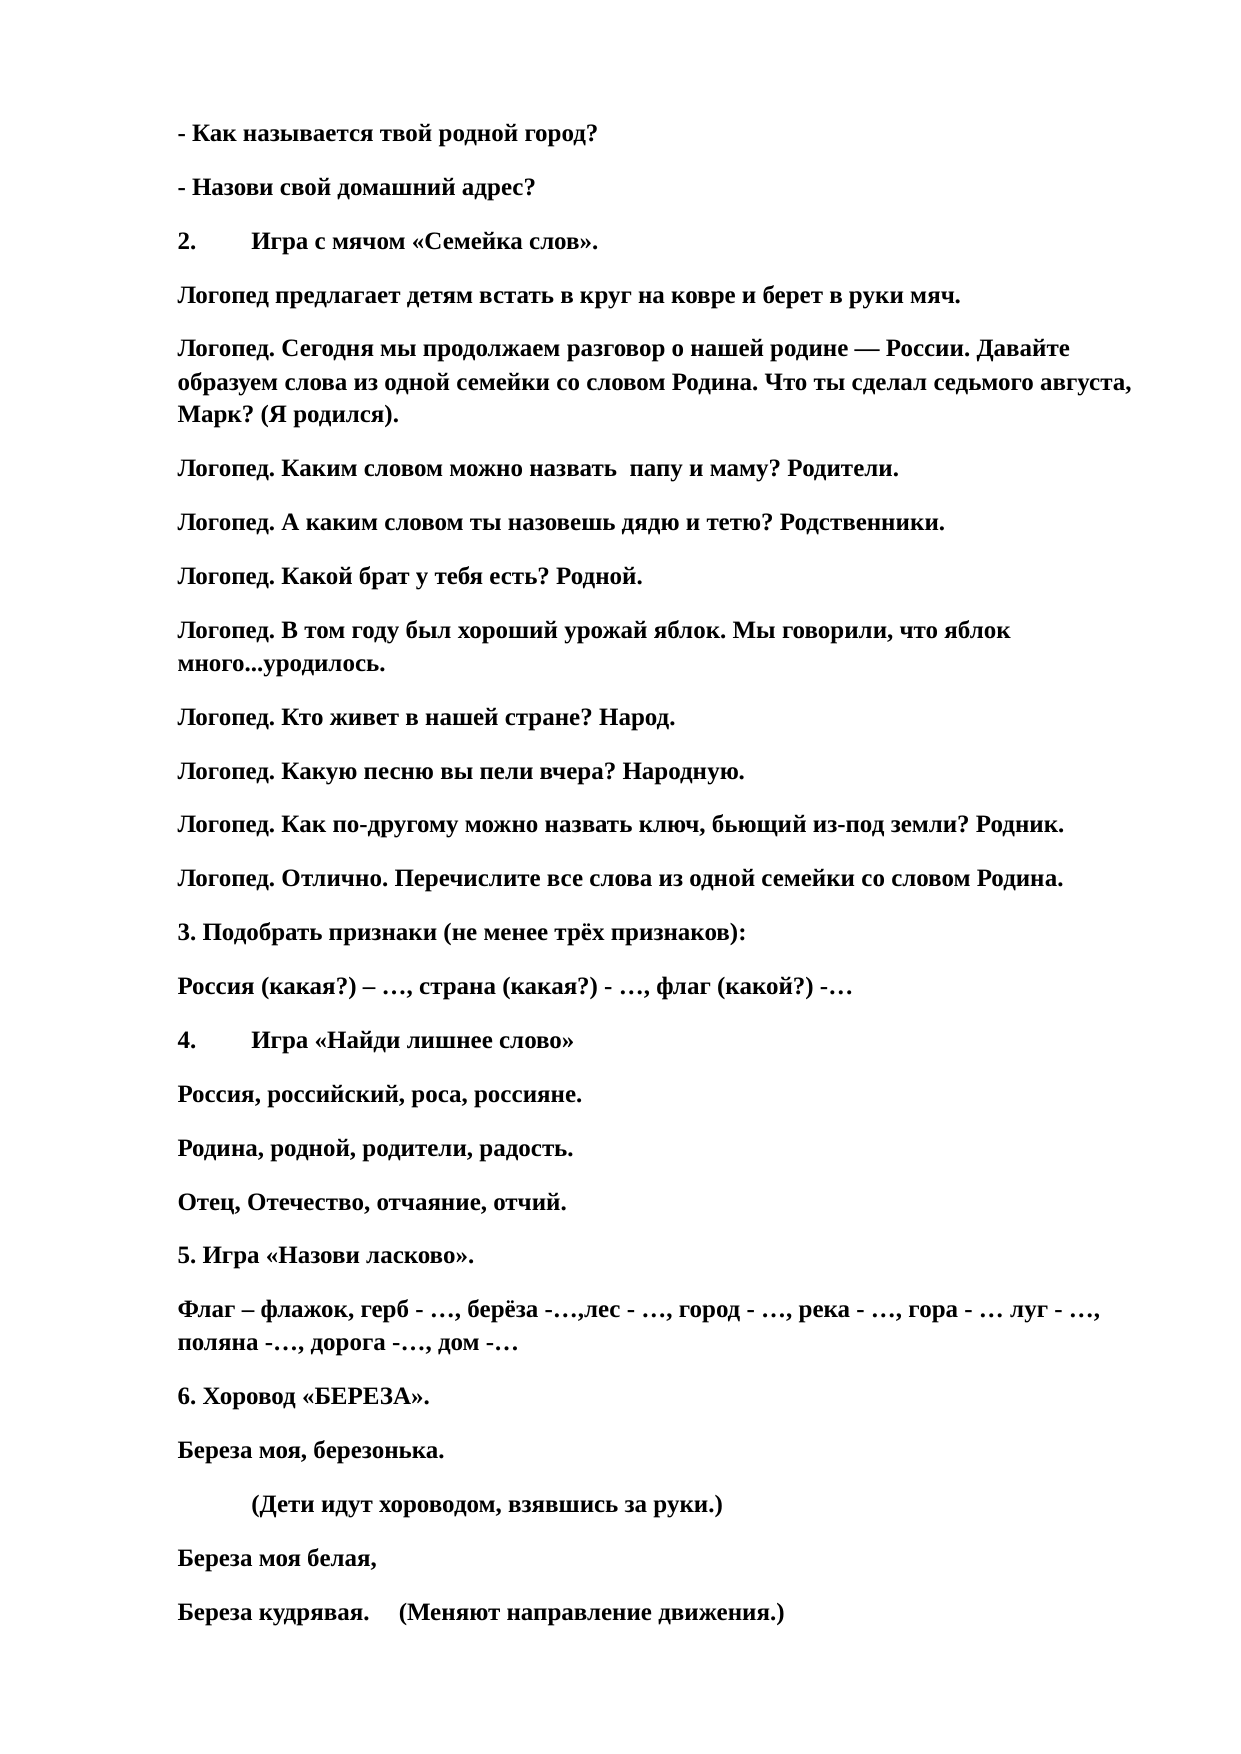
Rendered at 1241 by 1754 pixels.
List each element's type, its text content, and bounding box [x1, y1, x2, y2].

text Береза моя белая, [177, 1543, 1152, 1571]
text Логопед. Какую песню вы пели вчера? Народную. [177, 756, 1152, 784]
text 2. Игра с мячом «Семейка слов». [177, 226, 1152, 254]
text Логопед. Кто живет в нашей стране? Народ. [177, 702, 1152, 731]
text Береза кудрявая. (Меняют направление движения.) [177, 1597, 1152, 1625]
text Отец, Отечество, отчаяние, отчий. [177, 1187, 1152, 1215]
text Россия (какая?) – …, страна (какая?) - …, флаг (какой?) -… [177, 971, 1152, 1000]
text - Назови свой домашний адрес? [177, 172, 1152, 201]
text Россия, российский, роса, россияне. [177, 1079, 1152, 1108]
text Логопед. Отлично. Перечислите все слова из одной семейки со словом Родина. [177, 863, 1152, 892]
text - Как называется твой родной город? [177, 118, 1152, 147]
text (Дети идут хороводом, взявшись за руки.) [177, 1489, 1152, 1518]
text Логопед. А каким словом ты назовешь дядю и тетю? Родственники. [177, 507, 1152, 536]
text 5. Игра «Назови ласково». [177, 1240, 1152, 1269]
text Логопед предлагает детям встать в круг на ковре и берет в руки мяч. [177, 280, 1152, 308]
text Логопед. В том году был хороший урожай яблок. Мы говорили, что яблок много...уродилось. [177, 615, 1152, 677]
text Логопед. Как по-другому можно назвать ключ, бьющий из-под земли? Родник. [177, 809, 1152, 838]
text 6. Хоровод «БЕРЕЗА». [177, 1381, 1152, 1410]
text Логопед. Каким словом можно назвать папу и маму? Родители. [177, 453, 1152, 482]
text Родина, родной, родители, радость. [177, 1133, 1152, 1161]
text Логопед. Сегодня мы продолжаем разговор о нашей родине — России. Давайте образуем слова из одной семейки со словом Родина. Что ты сделал седьмого августа, Марк? (Я родился). [177, 333, 1152, 428]
text Флаг – флажок, герб - …, берёза -…,лес - …, город - …, река - …, гора - … луг - …, поляна -…, дорога -…, дом -… [177, 1294, 1152, 1356]
text Логопед. Какой брат у тебя есть? Родной. [177, 561, 1152, 590]
text Береза моя, березонька. [177, 1435, 1152, 1464]
text 3. Подобрать признаки (не менее трёх признаков): [177, 917, 1152, 946]
text 4. Игра «Найди лишнее слово» [177, 1025, 1152, 1054]
